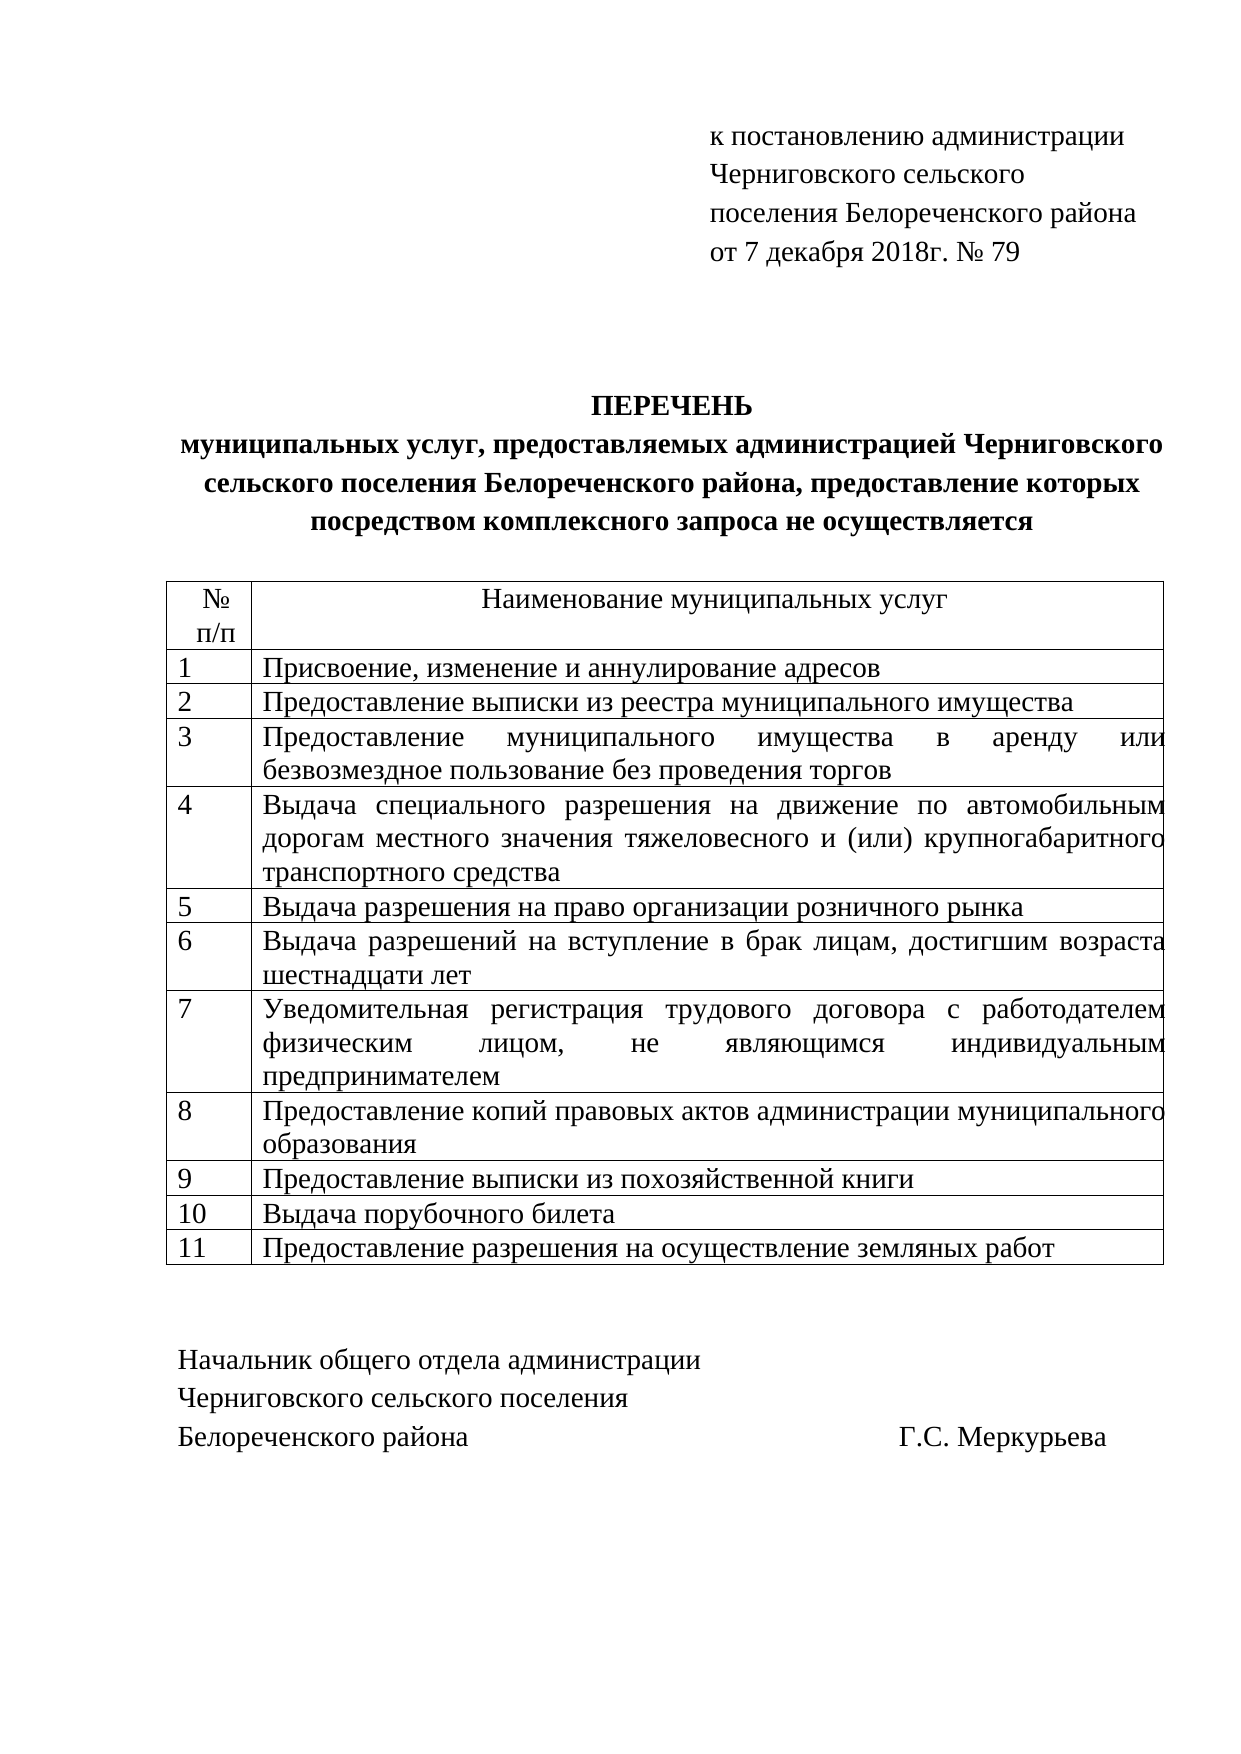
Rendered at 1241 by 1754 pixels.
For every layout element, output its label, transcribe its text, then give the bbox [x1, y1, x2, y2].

text к постановлению администрации [177, 118, 1167, 152]
table_cell Предоставление выписки из реестра муниципального имущества [252, 684, 1163, 718]
table_cell 3 [167, 719, 251, 786]
table_cell Предоставление выписки из похозяйственной книги [252, 1161, 1163, 1195]
table_cell Выдача порубочного билета [252, 1196, 1163, 1229]
table_cell Предоставление разрешения на осуществление земляных работ [252, 1230, 1163, 1264]
table_cell 7 [167, 991, 251, 1092]
table_cell 8 [167, 1093, 251, 1160]
text муниципальных услуг, предоставляемых администрацией Черниговского сельского поселения Белореченского района, предоставление которых посредством комплексного запроса не осуществляется [177, 426, 1167, 537]
table_cell 4 [167, 787, 251, 888]
table_cell 5 [167, 889, 251, 922]
text Черниговского сельского поселения [177, 1381, 1152, 1414]
table_cell Выдача разрешений на вступление в брак лицам, достигшим возраста шестнадцати лет [252, 923, 1163, 990]
text поселения Белореченского района [177, 195, 1167, 229]
table_cell 6 [167, 923, 251, 990]
text ПЕРЕЧЕНЬ [177, 388, 1167, 421]
table_header Наименование муниципальных услуг [252, 582, 1163, 649]
table_cell Уведомительная регистрация трудового договора с работодателем физическим лицом, не являющимся индивидуальным предпринимателем [252, 991, 1163, 1092]
table_cell 9 [167, 1161, 251, 1195]
table_cell Присвоение, изменение и аннулирование адресов [252, 650, 1163, 683]
table_cell Предоставление копий правовых актов администрации муниципального образования [252, 1093, 1163, 1160]
table_cell Предоставление муниципального имущества в аренду или безвозмездное пользование без проведения торгов [252, 719, 1163, 786]
text от 7 декабря 2018г. № 79 [177, 234, 1167, 267]
text Начальник общего отдела администрации [177, 1342, 1152, 1376]
text Черниговского сельского [177, 157, 1167, 190]
table_cell 2 [167, 684, 251, 718]
table_header № п/п [167, 582, 251, 649]
table_cell 10 [167, 1196, 251, 1229]
text Белореченского района Г.С. Меркурьева [177, 1419, 1152, 1453]
table_cell Выдача разрешения на право организации розничного рынка [252, 889, 1163, 922]
table_cell Выдача специального разрешения на движение по автомобильным дорогам местного значения тяжеловесного и (или) крупногабаритного транспортного средства [252, 787, 1163, 888]
table_cell 1 [167, 650, 251, 683]
table_cell 11 [167, 1230, 251, 1264]
